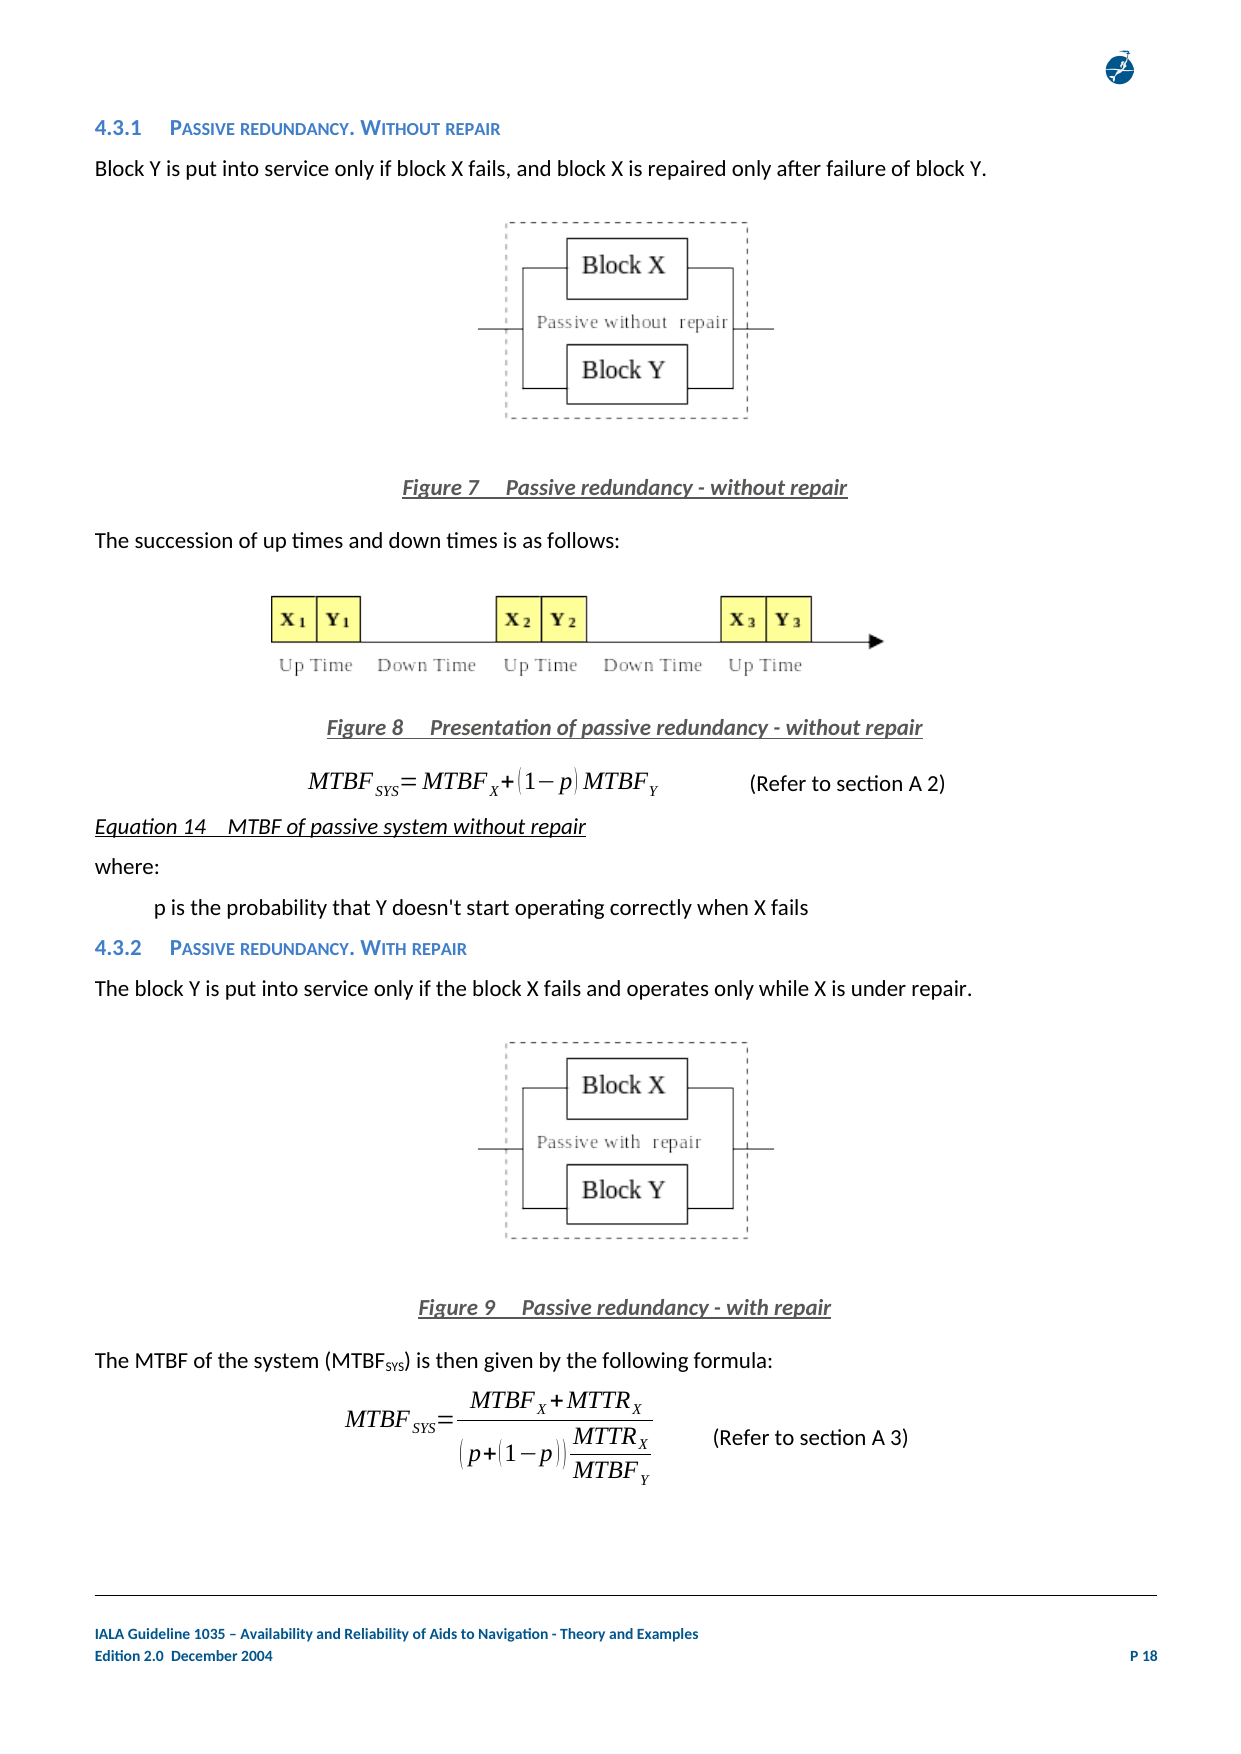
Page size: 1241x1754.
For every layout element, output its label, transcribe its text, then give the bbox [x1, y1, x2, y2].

text The succession of up times and down times is as follows: [94, 526, 1157, 554]
text Presentation of passive redundancy - without repair [94, 713, 1157, 741]
text The block Y is put into service only if the block X fails and operates only while X is under repair. [94, 974, 1157, 1002]
text Block Y is put into service only if block X fails, and block X is repaired only after failure of block Y. [94, 154, 1157, 182]
text MTBF of passive system without repair [94, 812, 1157, 840]
text (Refer to section A 3) [94, 1387, 1157, 1488]
text Passive redundancy - without repair [94, 473, 1157, 501]
subtitle Passive redundancy. With repair [94, 933, 1157, 961]
subtitle Passive redundancy. Without repair [94, 113, 1157, 142]
text The MTBF of the system (MTBFSYS) is then given by the following formula: [94, 1346, 1157, 1374]
text where: [94, 852, 1157, 880]
text p is the probability that Y doesn't start operating correctly when X fails [153, 893, 1157, 921]
text Passive redundancy - with repair [94, 1293, 1157, 1321]
text (Refer to section A 2) [94, 766, 1157, 799]
picture [1074, 0, 1193, 119]
